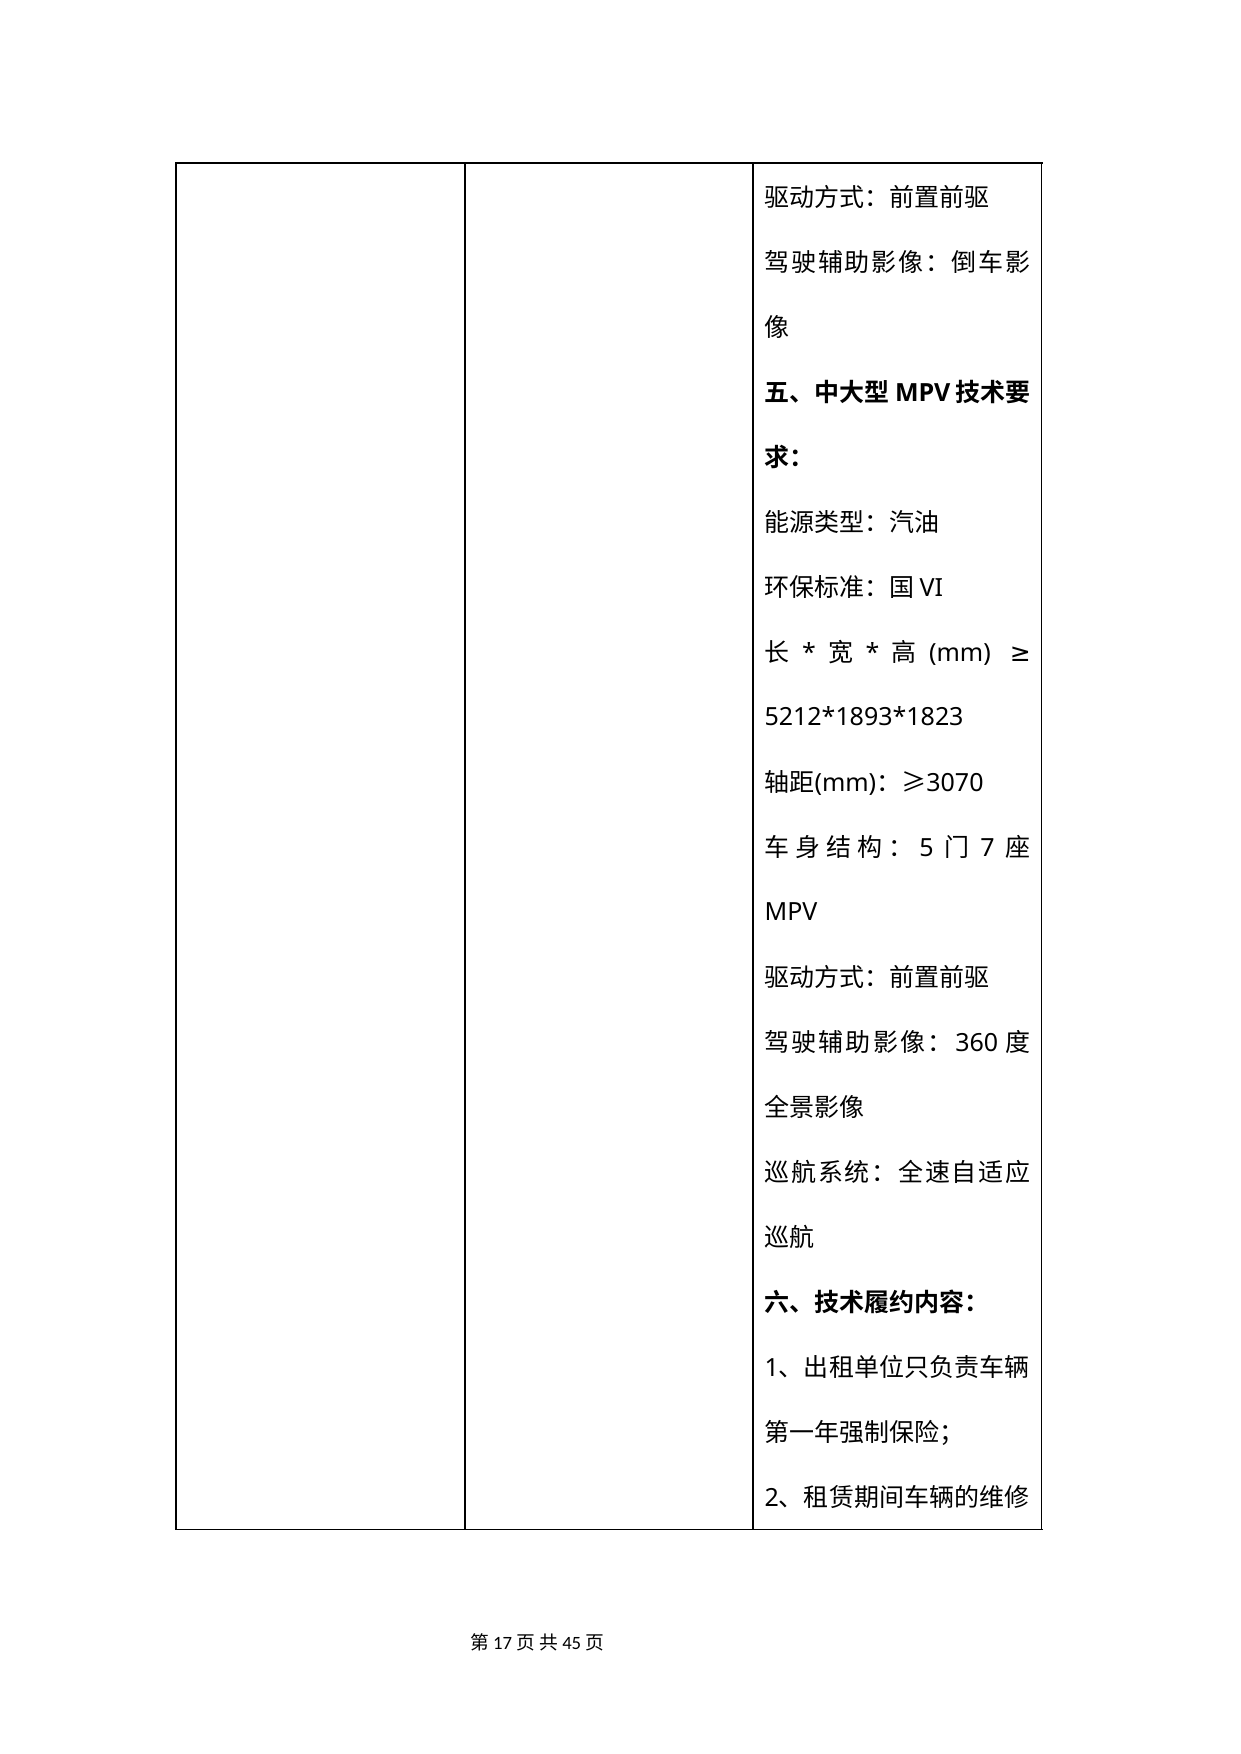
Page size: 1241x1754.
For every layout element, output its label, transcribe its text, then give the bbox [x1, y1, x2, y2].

table_cell [466, 164, 752, 1528]
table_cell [754, 164, 1041, 1528]
table_cell 1 [177, 164, 464, 1528]
